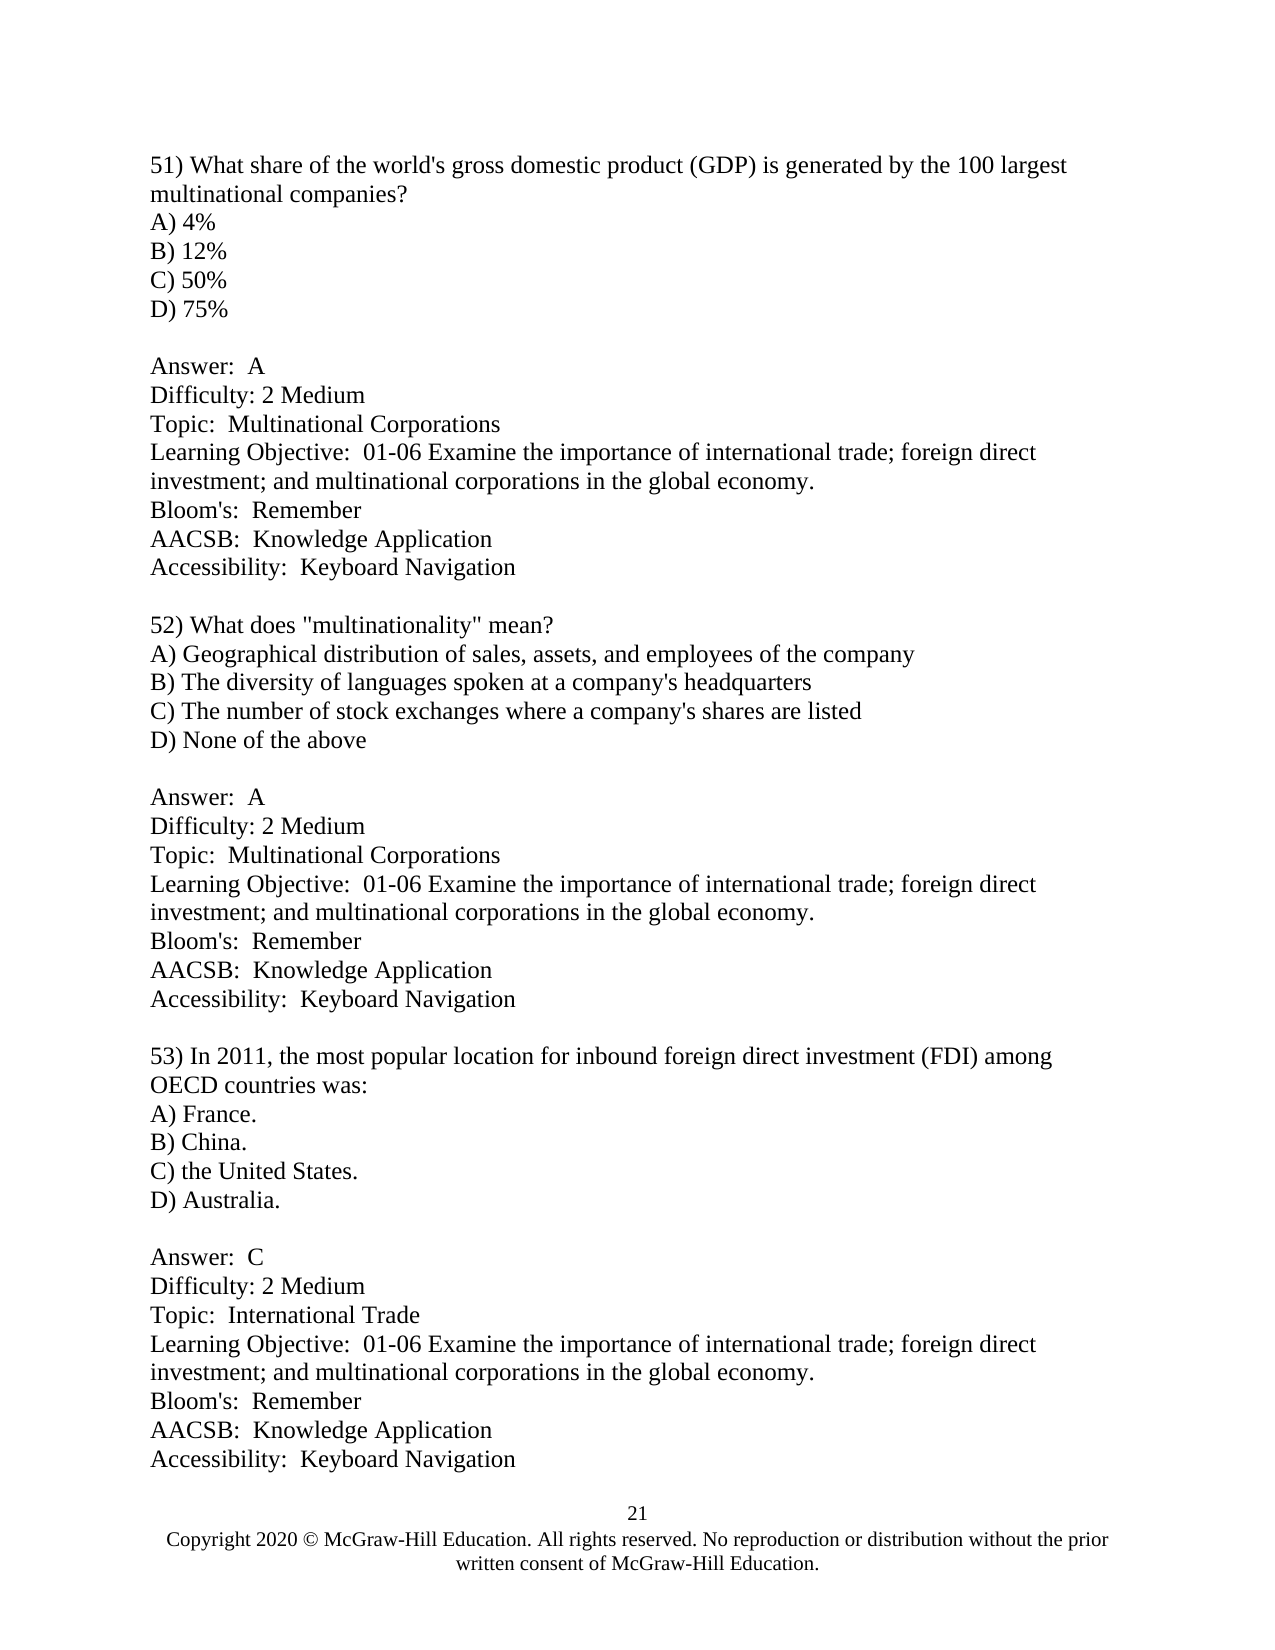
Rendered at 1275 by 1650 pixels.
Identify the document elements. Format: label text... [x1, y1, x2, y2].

text Accessibility: Keyboard Navigation [150, 984, 1125, 1012]
text Topic: Multinational Corporations [150, 840, 1125, 869]
text B) China. [150, 1127, 1125, 1156]
text D) Australia. [150, 1185, 1125, 1214]
text Accessibility: Keyboard Navigation [150, 1444, 1125, 1472]
text 51) What share of the world's gross domestic product (GDP) is generated by the 100 largest multinational companies? [150, 150, 1125, 207]
text B) The diversity of languages spoken at a company's headquarters [150, 667, 1125, 696]
text D) 75% [150, 294, 1125, 322]
text Bloom's: Remember [150, 495, 1125, 524]
text AACSB: Knowledge Application [150, 524, 1125, 552]
text Difficulty: 2 Medium [150, 380, 1125, 409]
text B) 12% [150, 236, 1125, 265]
text Answer: A [150, 351, 1125, 380]
text 53) In 2011, the most popular location for inbound foreign direct investment (FDI) among OECD countries was: [150, 1041, 1125, 1099]
text Bloom's: Remember [150, 1386, 1125, 1415]
text A) Geographical distribution of sales, assets, and employees of the company [150, 639, 1125, 667]
text Bloom's: Remember [150, 926, 1125, 955]
text Topic: International Trade [150, 1300, 1125, 1329]
text C) The number of stock exchanges where a company's shares are listed [150, 696, 1125, 725]
text 52) What does "multinationality" mean? [150, 610, 1125, 639]
text D) None of the above [150, 725, 1125, 754]
text C) the United States. [150, 1156, 1125, 1185]
text Difficulty: 2 Medium [150, 1271, 1125, 1300]
text Difficulty: 2 Medium [150, 811, 1125, 840]
text C) 50% [150, 265, 1125, 294]
text AACSB: Knowledge Application [150, 1415, 1125, 1444]
text A) France. [150, 1099, 1125, 1127]
text AACSB: Knowledge Application [150, 955, 1125, 984]
text Answer: C [150, 1242, 1125, 1271]
text A) 4% [150, 207, 1125, 236]
text Topic: Multinational Corporations [150, 409, 1125, 437]
text Accessibility: Keyboard Navigation [150, 552, 1125, 581]
text Answer: A [150, 782, 1125, 811]
